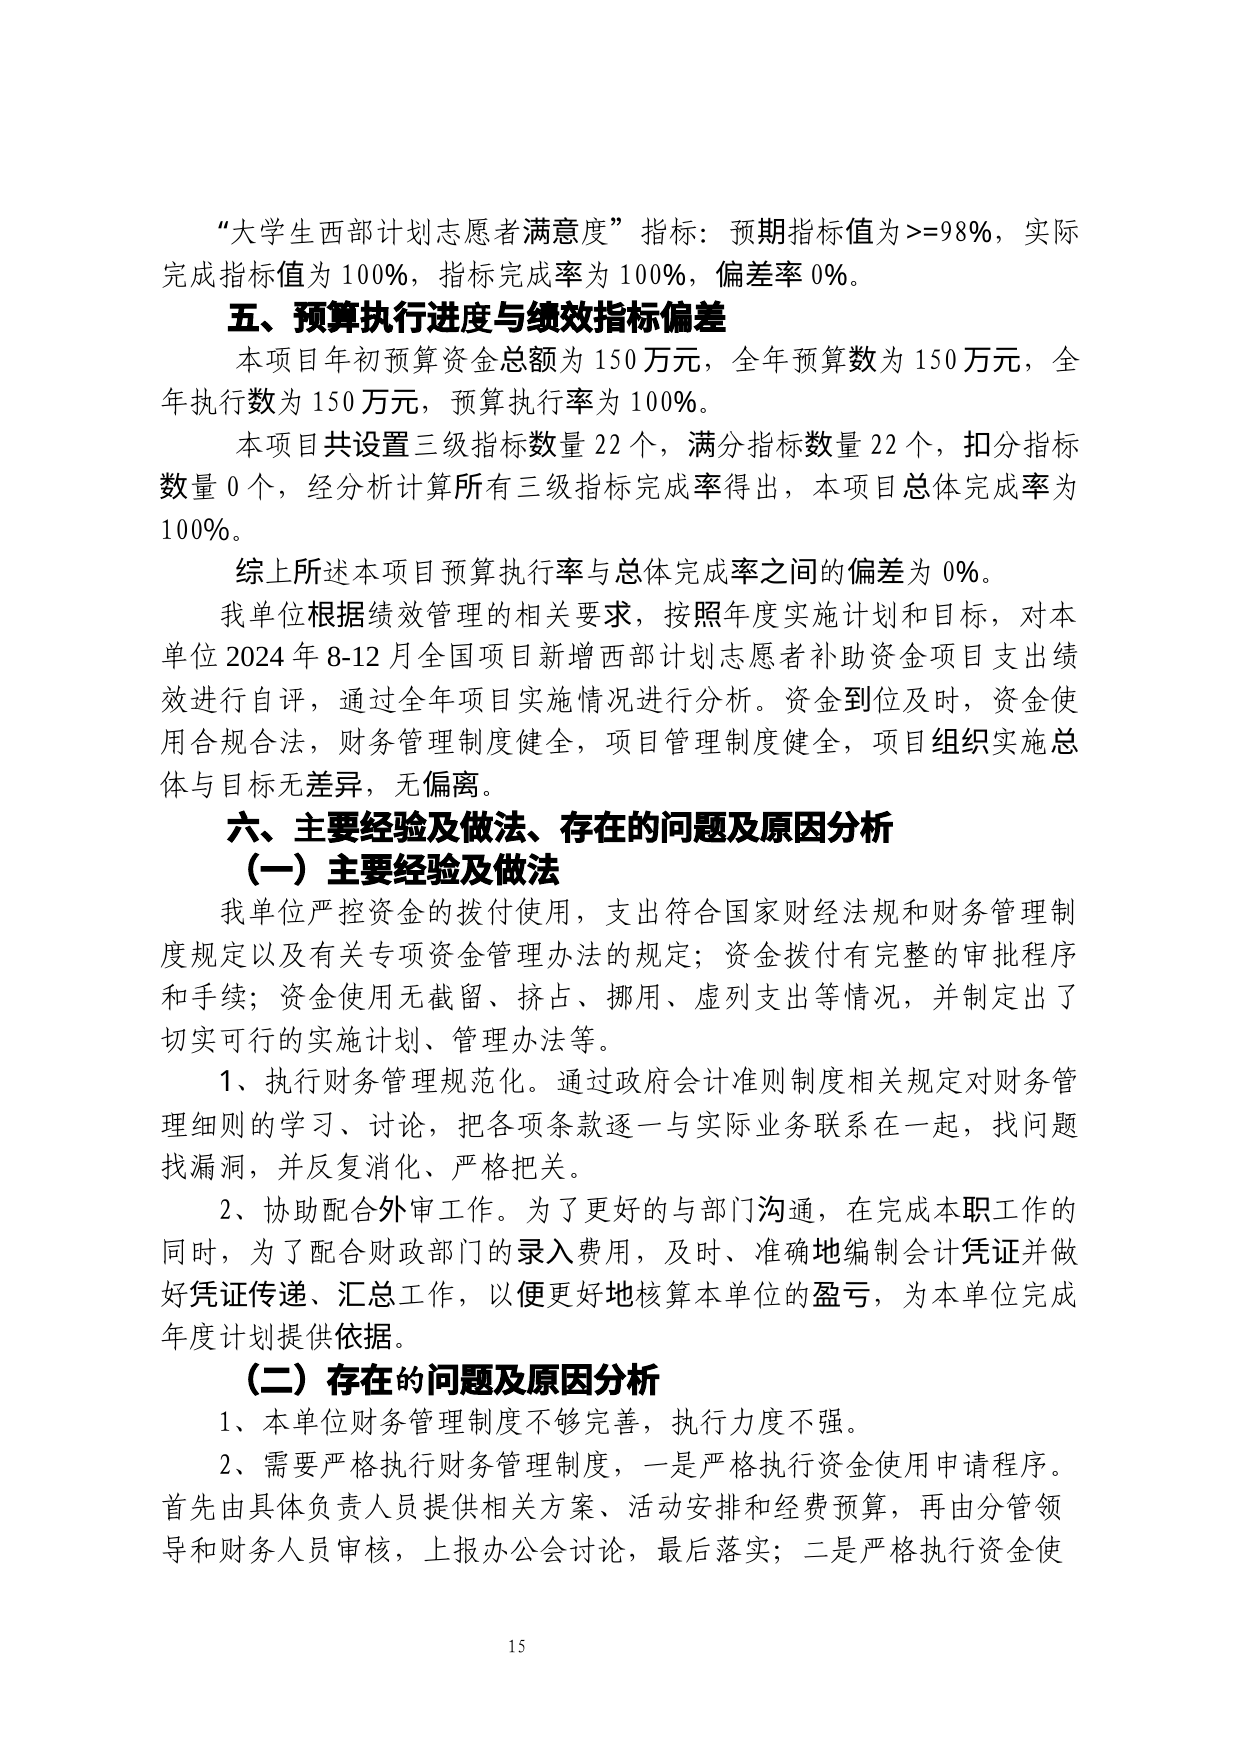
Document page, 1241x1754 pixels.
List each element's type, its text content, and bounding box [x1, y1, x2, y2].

list 1、本单位财务管理制度不够完善，执行力度不强。 [159, 1399, 1081, 1441]
text 我单位根据绩效管理的相关要求，按照年度实施计划和目标，对本单位2024年8-12月全国项目新增西部计划志愿者补助资金项目支出绩效进行自评，通过全年项目实施情况进行分析。资金到位及时，资金使用合规合法，财务管理制度健全，项目管理制度健全，项目组织实施总体与目标无差异，无偏离。 [159, 591, 1081, 804]
text 2、协助配合外审工作。为了更好的与部门沟通，在完成本职工作的同时，为了配合财政部门的录入费用，及时、准确地编制会计凭证并做好凭证传递、汇总工作，以便更好地核算本单位的盈亏，为本单位完成年度计划提供依据。 [159, 1186, 1081, 1356]
text 本项目共设置三级指标数量22个，满分指标数量22个，扣分指标数量0个，经分析计算所有三级指标完成率得出，本项目总体完成率为100%。 [159, 421, 1081, 549]
subtitle 六、主要经验及做法、存在的问题及原因分析 [159, 804, 1081, 846]
text 综上所述本项目预算执行率与总体完成率之间的偏差为0%。 [159, 549, 1081, 591]
text 本项目年初预算资金总额为150万元，全年预算数为150万元，全年执行数为150万元，预算执行率为100%。 [159, 336, 1081, 421]
text “大学生西部计划志愿者满意度”指标：预期指标值为>=98%，实际完成指标值为100%，指标完成率为100%，偏差率0%。 [159, 209, 1081, 294]
list 1、执行财务管理规范化。通过政府会计准则制度相关规定对财务管理细则的学习、讨论，把各项条款逐一与实际业务联系在一起，找问题找漏洞，并反复消化、严格把关。 [159, 1059, 1081, 1186]
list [159, 1441, 1081, 1569]
subtitle 主要经验及做法 [159, 846, 1081, 889]
subtitle 五、预算执行进度与绩效指标偏差 [159, 294, 1081, 336]
text 我单位严控资金的拨付使用，支出符合国家财经法规和财务管理制度规定以及有关专项资金管理办法的规定；资金拨付有完整的审批程序和手续；资金使用无截留、挤占、挪用、虚列支出等情况，并制定出了切实可行的实施计划、管理办法等。 [159, 889, 1081, 1059]
subtitle 存在的问题及原因分析 [159, 1356, 1081, 1399]
